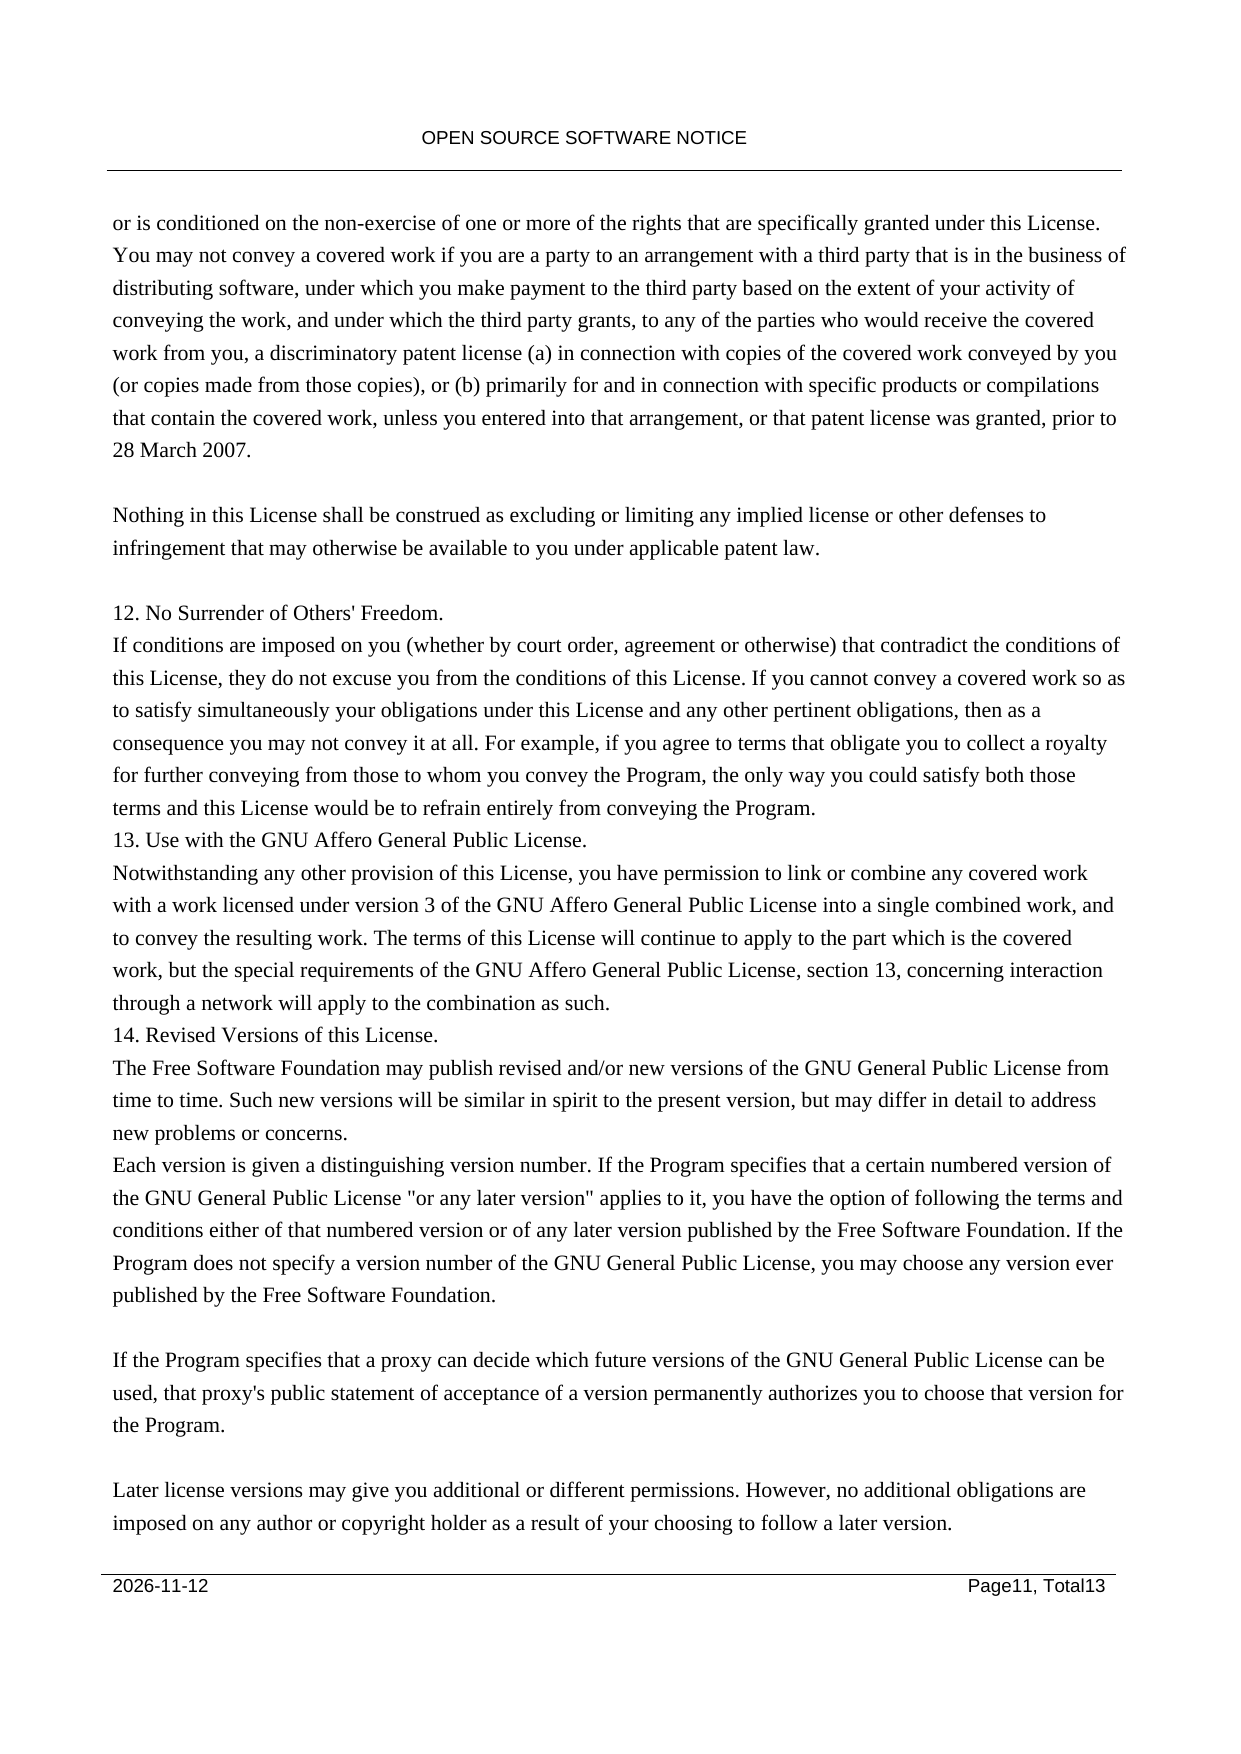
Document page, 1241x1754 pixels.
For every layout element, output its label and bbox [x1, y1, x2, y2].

text [112, 206, 1128, 1539]
